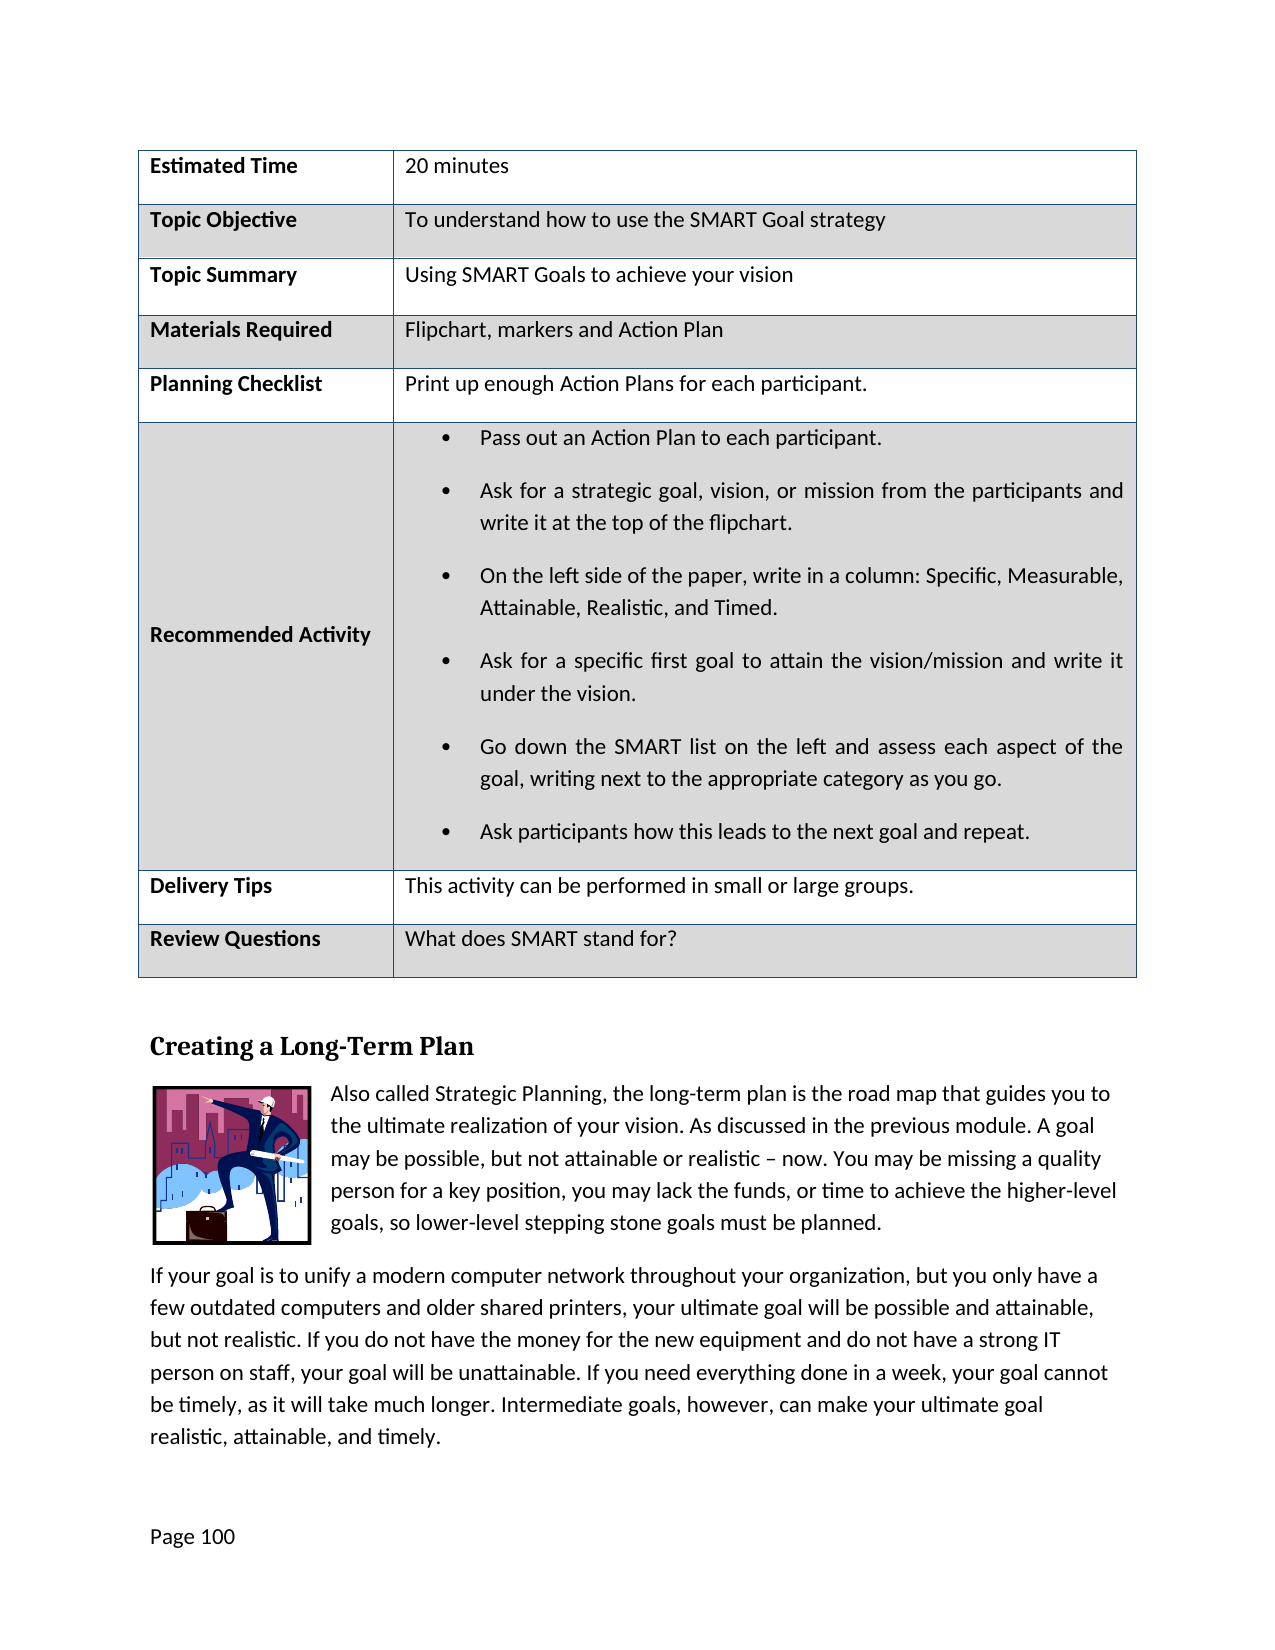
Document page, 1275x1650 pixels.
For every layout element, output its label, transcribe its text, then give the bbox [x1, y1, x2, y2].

table_cell Topic Summary [139, 259, 393, 314]
table_cell Review Questions [139, 925, 393, 977]
table_header 20 minutes [394, 151, 1136, 204]
table_cell Using SMART Goals to achieve your vision [394, 259, 1136, 314]
table_cell To understand how to use the SMART Goal strategy [394, 205, 1136, 257]
text If your goal is to unify a modern computer network throughout your organization, but you only have a few outdated computers and older shared printers, your ultimate goal will be possible and attainable, but not realistic. If you do not have the money for the new equipment and do not have a strong IT person on staff, your goal will be unattainable. If you need everything done in a week, your goal cannot be timely, as it will take much longer. Intermediate goals, however, can make your ultimate goal realistic, attainable, and timely. [150, 1261, 1125, 1450]
table_cell Topic Objective [139, 205, 393, 257]
table_cell Recommended Activity [139, 423, 393, 870]
text Also called Strategic Planning, the long-term plan is the road map that guides you to the ultimate realization of your vision. As discussed in the previous module. A goal may be possible, but not attainable or realistic – now. You may be missing a quality person for a key position, you may lack the funds, or time to achieve the higher-level goals, so lower-level stepping stone goals must be planned. [150, 1079, 1125, 1236]
table_cell This activity can be performed in small or large groups. [394, 871, 1136, 923]
table_cell Materials Required [139, 316, 393, 368]
table_cell Print up enough Action Plans for each participant. [394, 369, 1136, 422]
table_cell What does SMART stand for? [394, 925, 1136, 977]
table_header Estimated Time [139, 151, 393, 204]
subtitle Creating a Long-Term Plan [150, 1031, 1125, 1062]
table_cell Pass out an Action Plan to each participant. Ask for a strategic goal, vision, or mission from the participants and write it at the top of the flipchart. On the left side of the paper, write in a column: Specific, Measurable, Attainable, Realistic, and Timed. Ask for a specific first goal to attain the vision/mission and write it under the vision. Go down the SMART list on the left and assess each aspect of the goal, writing next to the appropriate category as you go. Ask participants how this leads to the next goal and repeat. [394, 423, 1136, 870]
table_cell Delivery Tips [139, 871, 393, 923]
table_cell Flipchart, markers and Action Plan [394, 316, 1136, 368]
table_cell Planning Checklist [139, 369, 393, 422]
